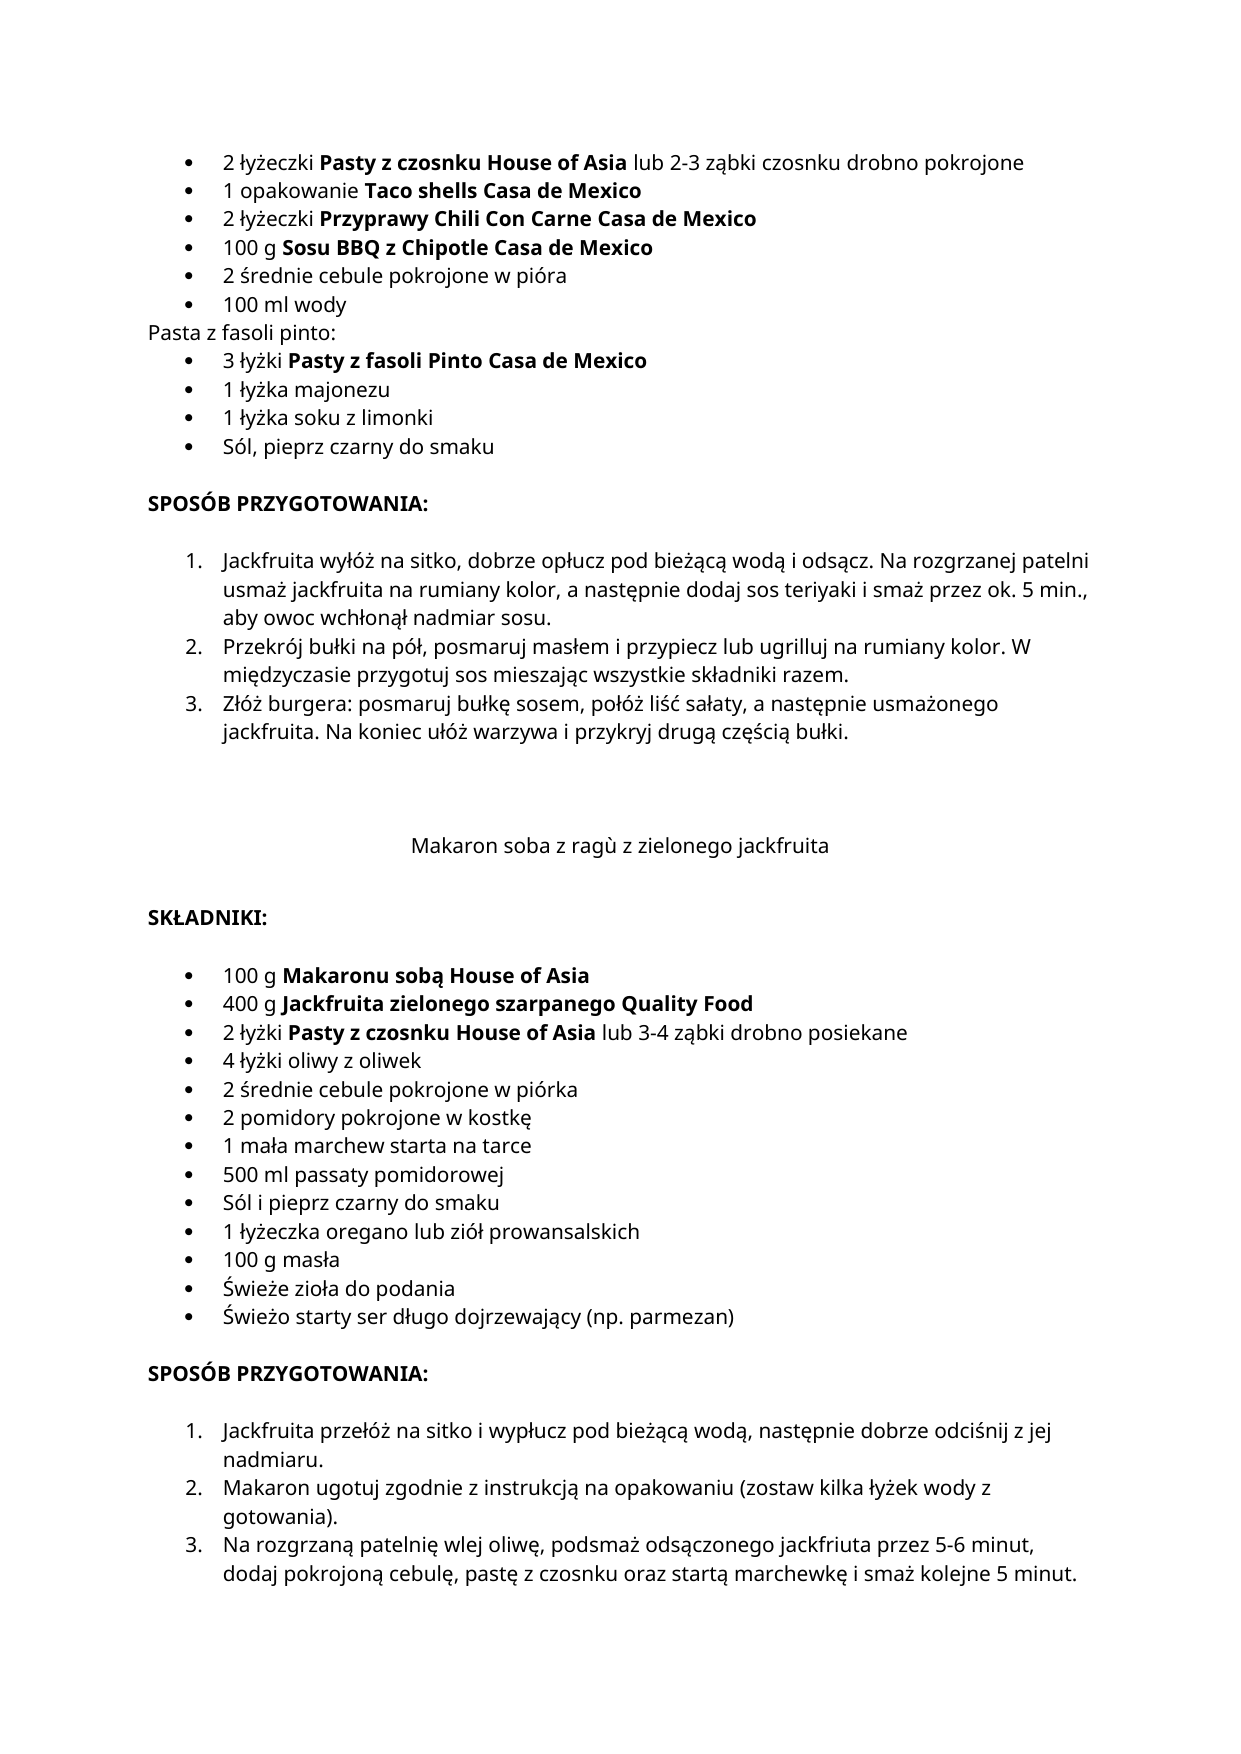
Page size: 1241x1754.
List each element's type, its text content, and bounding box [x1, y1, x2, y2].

list 1 łyżka soku z limonki [185, 403, 1093, 432]
list Sól i pieprz czarny do smaku [185, 1188, 1093, 1217]
list 2 łyżeczki Pasty z czosnku House of Asia lub 2-3 ząbki czosnku drobno pokrojone [185, 148, 1093, 176]
subtitle SPOSÓB PRZYGOTOWANIA: [148, 489, 1093, 517]
list Świeże zioła do podania [185, 1274, 1093, 1302]
list 2 łyżki Pasty z czosnku House of Asia lub 3-4 ząbki drobno posiekane [185, 1018, 1093, 1046]
list 4 łyżki oliwy z oliwek [185, 1046, 1093, 1075]
list 1 łyżeczka oregano lub ziół prowansalskich [185, 1217, 1093, 1245]
list Przekrój bułki na pół, posmaruj masłem i przypiecz lub ugrilluj na rumiany kolor. W międzyczasie przygotuj sos mieszając wszystkie składniki razem. [185, 632, 1093, 689]
subtitle Makaron soba z ragù z zielonego jackfruita [148, 831, 1093, 859]
list Makaron ugotuj zgodnie z instrukcją na opakowaniu (zostaw kilka łyżek wody z gotowania). [185, 1473, 1093, 1530]
list 3 łyżki Pasty z fasoli Pinto Casa de Mexico [185, 347, 1093, 375]
text Pasta z fasoli pinto: [148, 318, 1093, 347]
list 2 średnie cebule pokrojone w pióra [185, 261, 1093, 290]
list 2 łyżeczki Przyprawy Chili Con Carne Casa de Mexico [185, 204, 1093, 233]
list 2 pomidory pokrojone w kostkę [185, 1103, 1093, 1132]
list Złóż burgera: posmaruj bułkę sosem, połóż liść sałaty, a następnie usmażonego jackfruita. Na koniec ułóż warzywa i przykryj drugą częścią bułki. [185, 689, 1093, 746]
subtitle SPOSÓB PRZYGOTOWANIA: [148, 1359, 1093, 1387]
list 100 g Makaronu sobą House of Asia [185, 961, 1093, 989]
list 100 ml wody [185, 290, 1093, 318]
list Jackfruita przełóż na sitko i wypłucz pod bieżącą wodą, następnie dobrze odciśnij z jej nadmiaru. [185, 1417, 1093, 1473]
list 1 łyżka majonezu [185, 375, 1093, 403]
list 100 g masła [185, 1245, 1093, 1274]
list 1 opakowanie Taco shells Casa de Mexico [185, 176, 1093, 204]
list 500 ml passaty pomidorowej [185, 1160, 1093, 1188]
text SKŁADNIKI: [148, 903, 1093, 932]
list 400 g Jackfruita zielonego szarpanego Quality Food [185, 989, 1093, 1018]
list Świeżo starty ser długo dojrzewający (np. parmezan) [185, 1302, 1093, 1331]
list 2 średnie cebule pokrojone w piórka [185, 1075, 1093, 1103]
list 100 g Sosu BBQ z Chipotle Casa de Mexico [185, 233, 1093, 261]
list 1 mała marchew starta na tarce [185, 1132, 1093, 1160]
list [185, 1530, 1093, 1587]
list Jackfruita wyłóż na sitko, dobrze opłucz pod bieżącą wodą i odsącz. Na rozgrzanej patelni usmaż jackfruita na rumiany kolor, a następnie dodaj sos teriyaki i smaż przez ok. 5 min., aby owoc wchłonął nadmiar sosu. [185, 546, 1093, 632]
list Sól, pieprz czarny do smaku [185, 432, 1093, 460]
